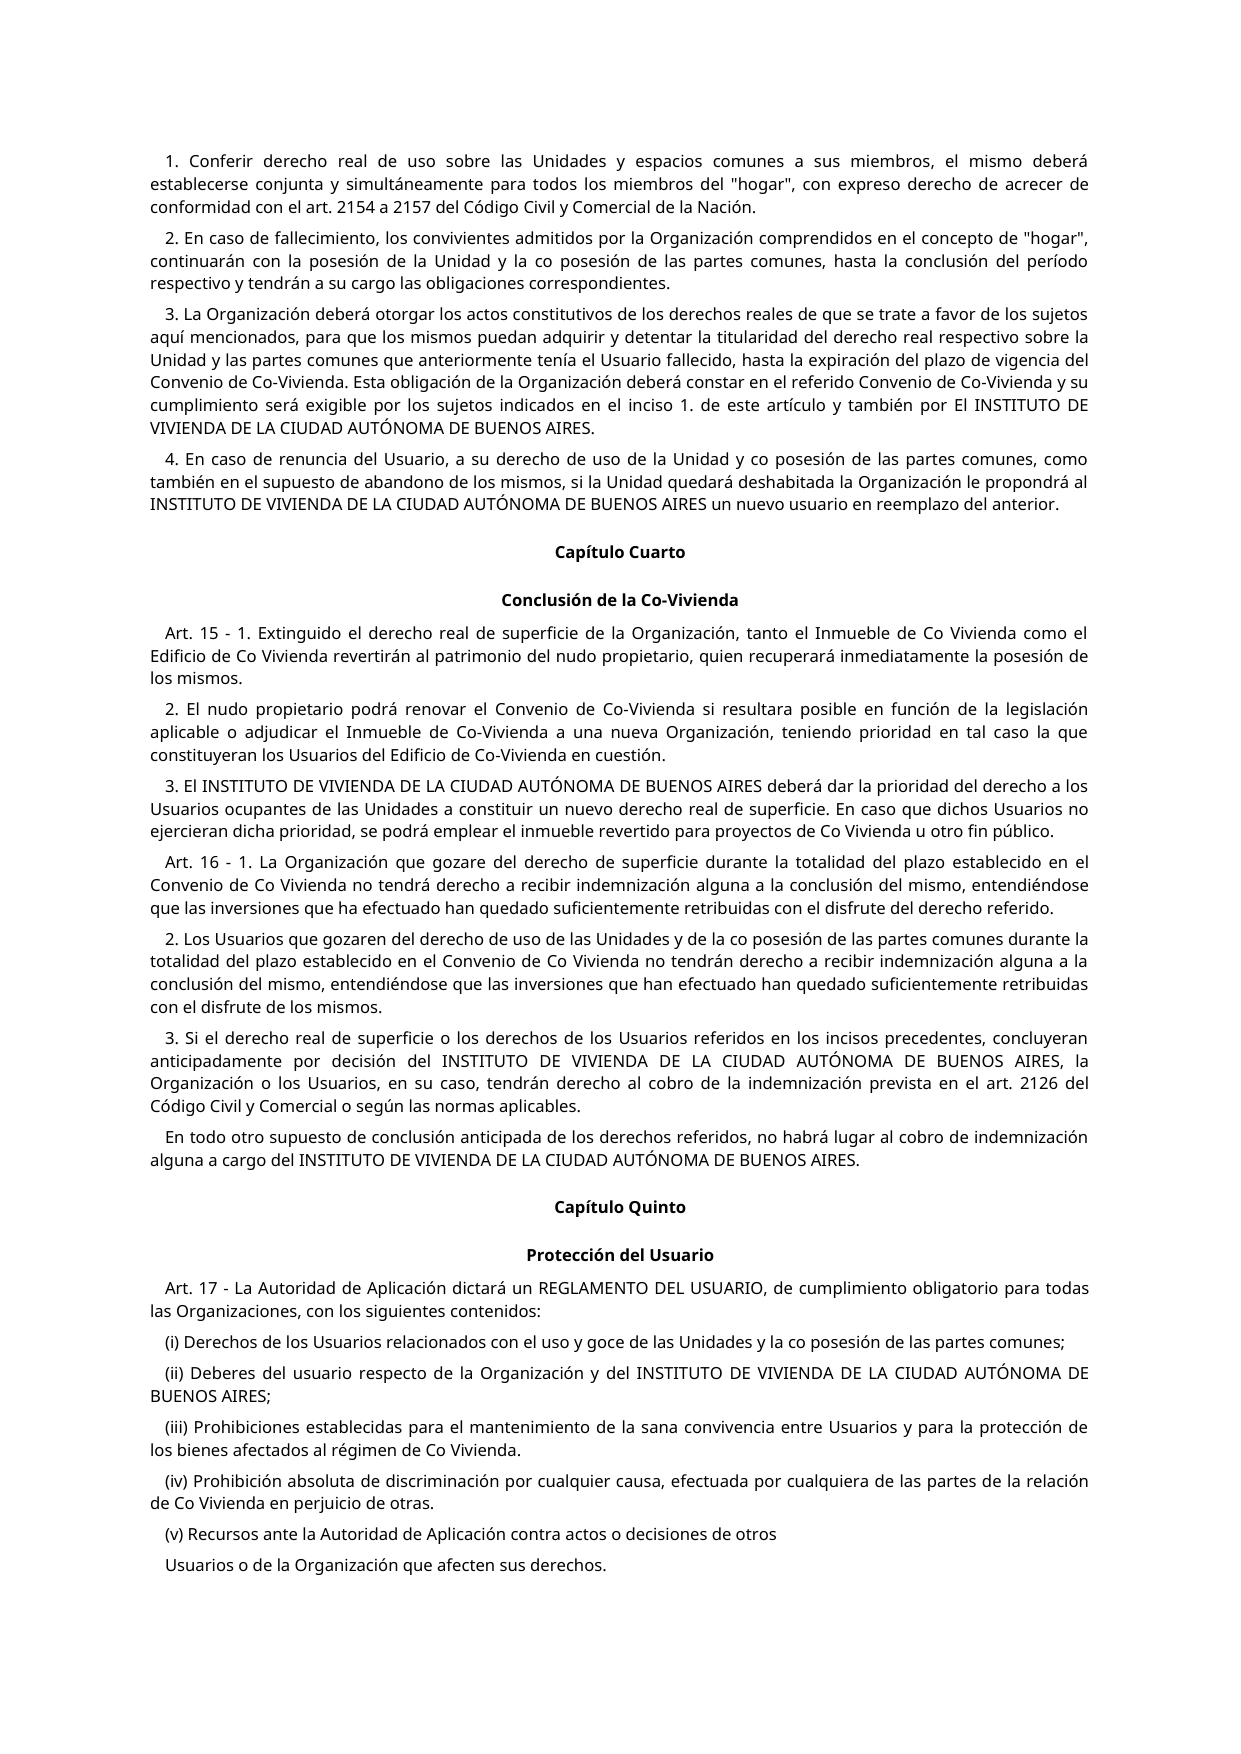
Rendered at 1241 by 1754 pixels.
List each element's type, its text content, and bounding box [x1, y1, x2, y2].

text 3. El INSTITUTO DE VIVIENDA DE LA CIUDAD AUTÓNOMA DE BUENOS AIRES deberá dar la prioridad del derecho a los Usuarios ocupantes de las Unidades a constituir un nuevo derecho real de superficie. En caso que dichos Usuarios no ejercieran dicha prioridad, se podrá emplear el inmueble revertido para proyectos de Co Vivienda u otro fin público. [150, 774, 1090, 842]
text (ii) Deberes del usuario respecto de la Organización y del INSTITUTO DE VIVIENDA DE LA CIUDAD AUTÓNOMA DE BUENOS AIRES; [150, 1362, 1090, 1407]
text Art. 15 - 1. Extinguido el derecho real de superficie de la Organización, tanto el Inmueble de Co Vivienda como el Edificio de Co Vivienda revertirán al patrimonio del nudo propietario, quien recuperará inmediatamente la posesión de los mismos. [150, 621, 1090, 689]
text Capítulo Quinto [150, 1196, 1090, 1219]
text 2. Los Usuarios que gozaren del derecho de uso de las Unidades y de la co posesión de las partes comunes durante la totalidad del plazo establecido en el Convenio de Co Vivienda no tendrán derecho a recibir indemnización alguna a la conclusión del mismo, entendiéndose que las inversiones que han efectuado han quedado suficientemente retribuidas con el disfrute de los mismos. [150, 927, 1090, 1018]
text 3. Si el derecho real de superficie o los derechos de los Usuarios referidos en los incisos precedentes, concluyeran anticipadamente por decisión del INSTITUTO DE VIVIENDA DE LA CIUDAD AUTÓNOMA DE BUENOS AIRES, la Organización o los Usuarios, en su caso, tendrán derecho al cobro de la indemnización prevista en el art. 2126 del Código Civil y Comercial o según las normas aplicables. [150, 1026, 1090, 1117]
text 2. En caso de fallecimiento, los convivientes admitidos por la Organización comprendidos en el concepto de "hogar", continuarán con la posesión de la Unidad y la co posesión de las partes comunes, hasta la conclusión del período respectivo y tendrán a su cargo las obligaciones correspondientes. [150, 226, 1090, 294]
text (v) Recursos ante la Autoridad de Aplicación contra actos o decisiones de otros [150, 1523, 1090, 1546]
text Conclusión de la Co-Vivienda [150, 588, 1090, 611]
text (iv) Prohibición absoluta de discriminación por cualquier causa, efectuada por cualquiera de las partes de la relación de Co Vivienda en perjuicio de otras. [150, 1469, 1090, 1514]
text 2. El nudo propietario podrá renovar el Convenio de Co-Vivienda si resultara posible en función de la legislación aplicable o adjudicar el Inmueble de Co-Vivienda a una nueva Organización, teniendo prioridad en tal caso la que constituyeran los Usuarios del Edificio de Co-Vivienda en cuestión. [150, 698, 1090, 766]
text 3. La Organización deberá otorgar los actos constitutivos de los derechos reales de que se trate a favor de los sujetos aquí mencionados, para que los mismos puedan adquirir y detentar la titularidad del derecho real respectivo sobre la Unidad y las partes comunes que anteriormente tenía el Usuario fallecido, hasta la expiración del plazo de vigencia del Convenio de Co-Vivienda. Esta obligación de la Organización deberá constar en el referido Convenio de Co-Vivienda y su cumplimiento será exigible por los sujetos indicados en el inciso 1. de este artículo y también por El INSTITUTO DE VIVIENDA DE LA CIUDAD AUTÓNOMA DE BUENOS AIRES. [150, 303, 1090, 439]
text 4. En caso de renuncia del Usuario, a su derecho de uso de la Unidad y co posesión de las partes comunes, como también en el supuesto de abandono de los mismos, si la Unidad quedará deshabitada la Organización le propondrá al INSTITUTO DE VIVIENDA DE LA CIUDAD AUTÓNOMA DE BUENOS AIRES un nuevo usuario en reemplazo del anterior. [150, 447, 1090, 516]
text En todo otro supuesto de conclusión anticipada de los derechos referidos, no habrá lugar al cobro de indemnización alguna a cargo del INSTITUTO DE VIVIENDA DE LA CIUDAD AUTÓNOMA DE BUENOS AIRES. [150, 1126, 1090, 1171]
text Art. 17 - La Autoridad de Aplicación dictará un REGLAMENTO DEL USUARIO, de cumplimiento obligatorio para todas las Organizaciones, con los siguientes contenidos: [150, 1277, 1090, 1322]
text (iii) Prohibiciones establecidas para el mantenimiento de la sana convivencia entre Usuarios y para la protección de los bienes afectados al régimen de Co Vivienda. [150, 1415, 1090, 1461]
text Art. 16 - 1. La Organización que gozare del derecho de superficie durante la totalidad del plazo establecido en el Convenio de Co Vivienda no tendrá derecho a recibir indemnización alguna a la conclusión del mismo, entendiéndose que las inversiones que ha efectuado han quedado suficientemente retribuidas con el disfrute del derecho referido. [150, 851, 1090, 919]
text (i) Derechos de los Usuarios relacionados con el uso y goce de las Unidades y la co posesión de las partes comunes; [150, 1331, 1090, 1353]
text 1. Conferir derecho real de uso sobre las Unidades y espacios comunes a sus miembros, el mismo deberá establecerse conjunta y simultáneamente para todos los miembros del "hogar", con expreso derecho de acrecer de conformidad con el art. 2154 a 2157 del Código Civil y Comercial de la Nación. [150, 150, 1090, 218]
text Protección del Usuario [150, 1244, 1090, 1266]
text Capítulo Cuarto [150, 541, 1090, 563]
text Usuarios o de la Organización que afecten sus derechos. [150, 1554, 1090, 1577]
